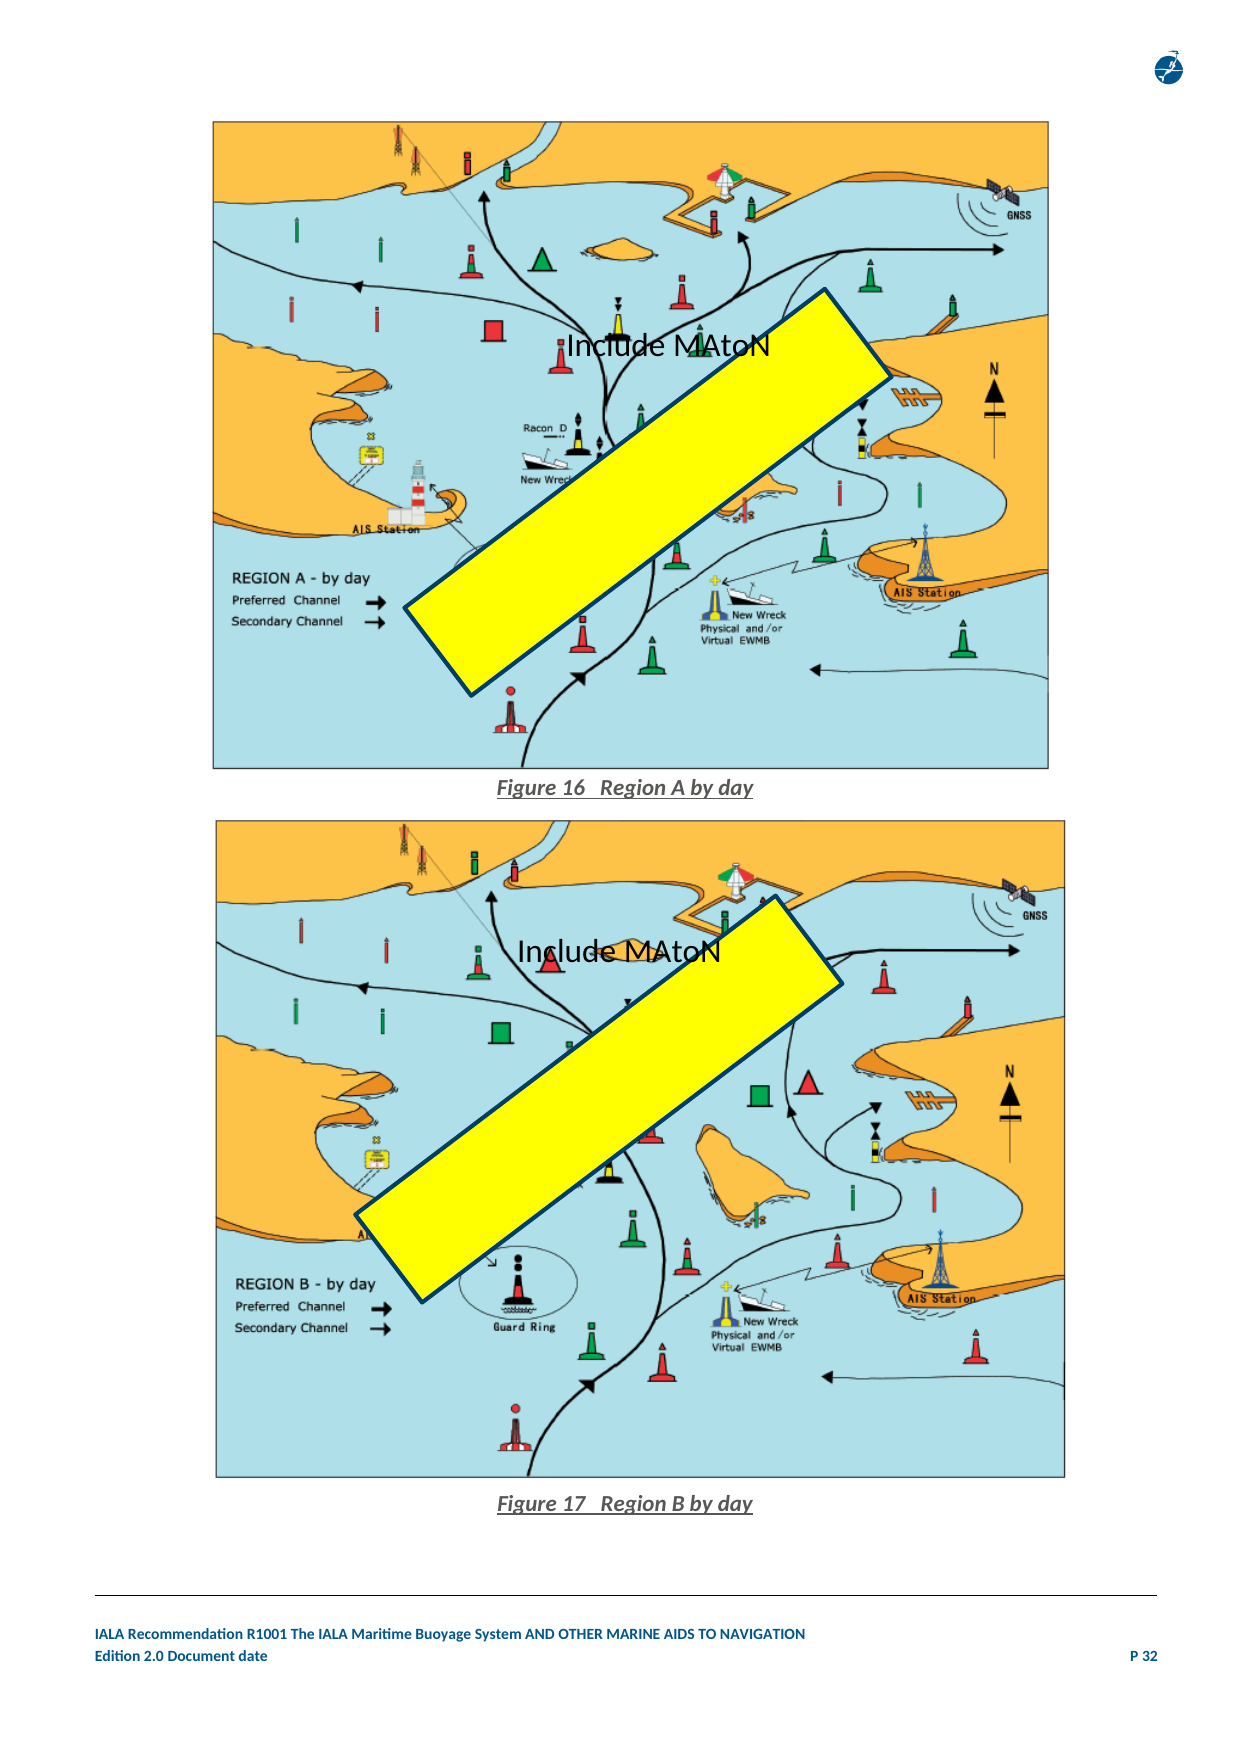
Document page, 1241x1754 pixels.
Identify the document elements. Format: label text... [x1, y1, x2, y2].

picture [206, 814, 1075, 1489]
picture [1123, 0, 1241, 119]
text Region A by day [94, 773, 1157, 802]
picture [196, 113, 1056, 774]
text Region B by day [94, 1489, 1157, 1517]
